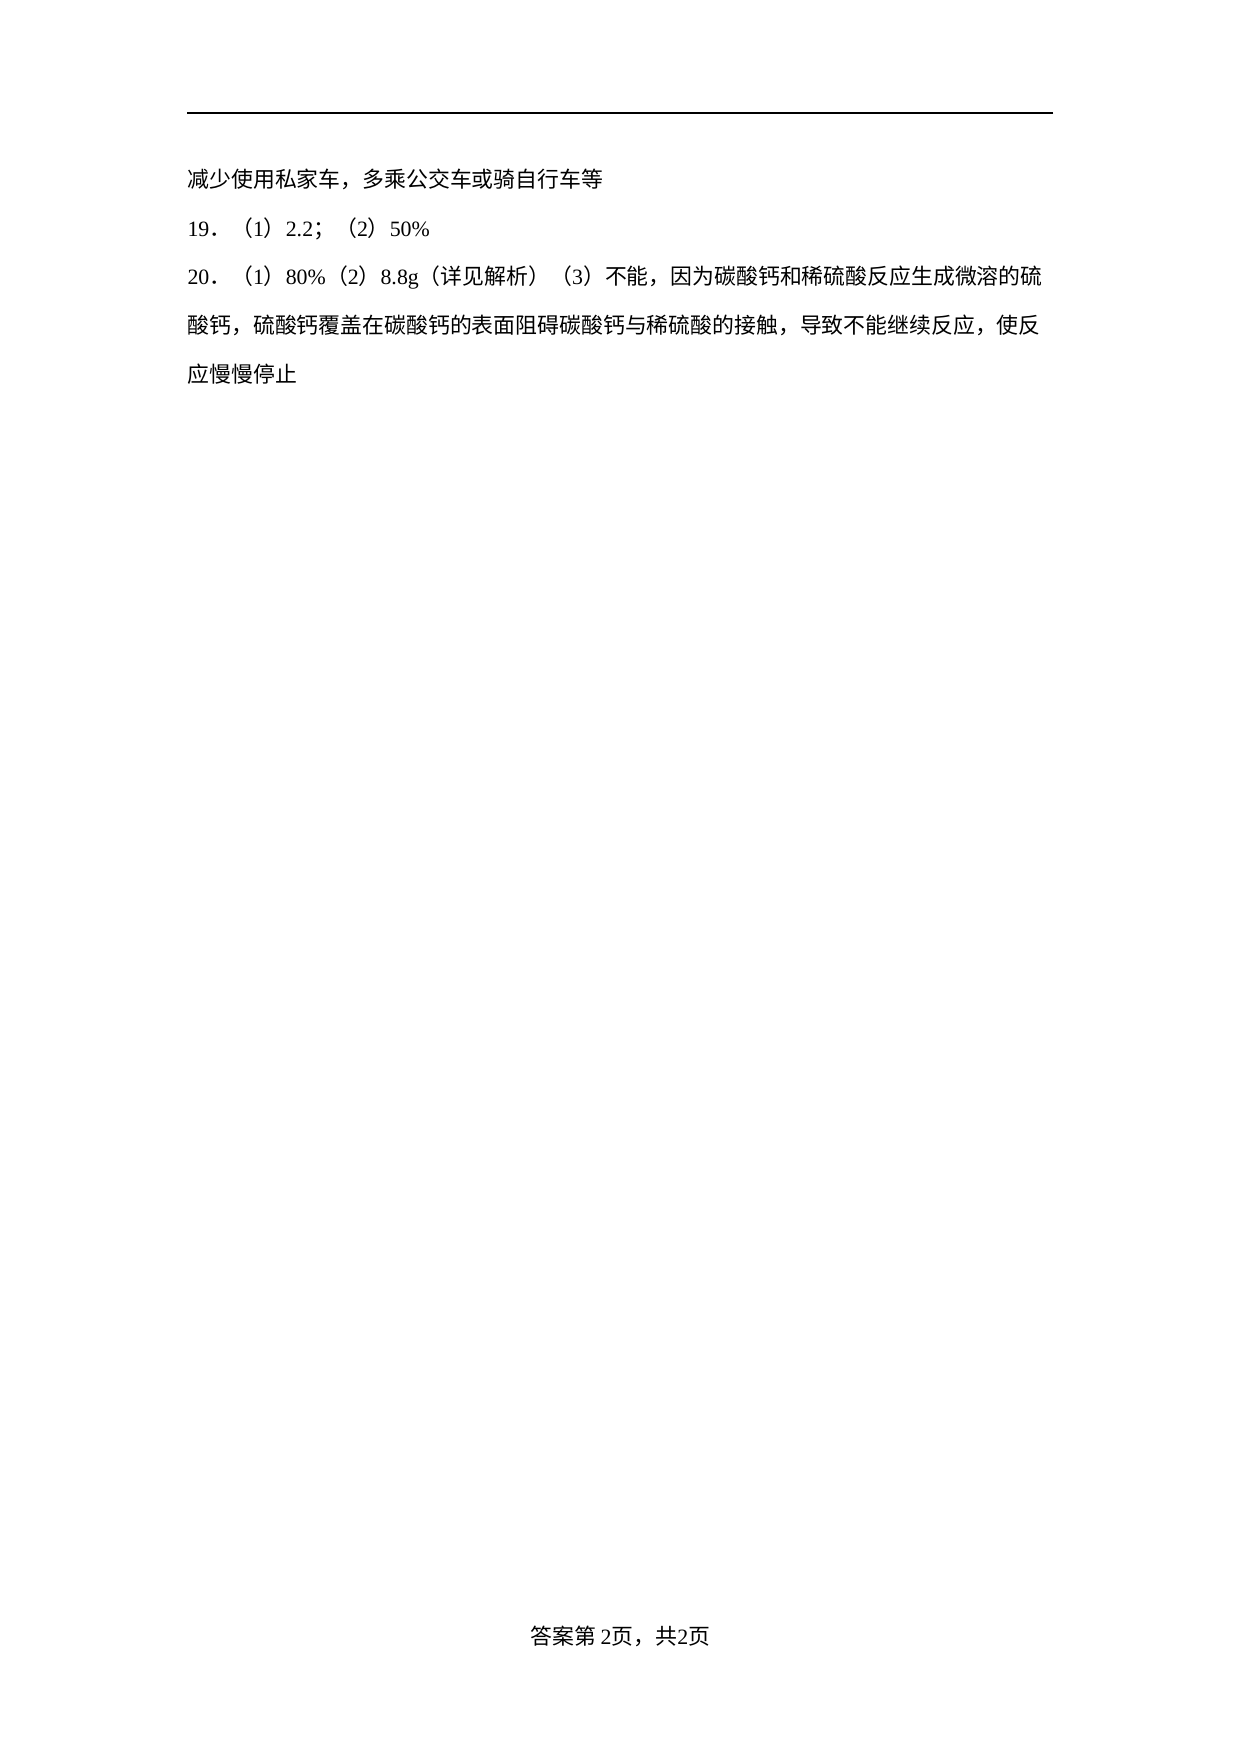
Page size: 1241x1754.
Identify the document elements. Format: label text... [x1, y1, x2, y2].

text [187, 162, 1053, 194]
text 20．（1）80%（2）8.8g（详见解析）（3）不能，因为碳酸钙和稀硫酸反应生成微溶的硫酸钙，硫酸钙覆盖在碳酸钙的表面阻碍碳酸钙与稀硫酸的接触，导致不能继续反应，使反应慢慢停止 [187, 259, 1053, 389]
text 19．（1）2.2；（2）50% [187, 210, 1053, 243]
